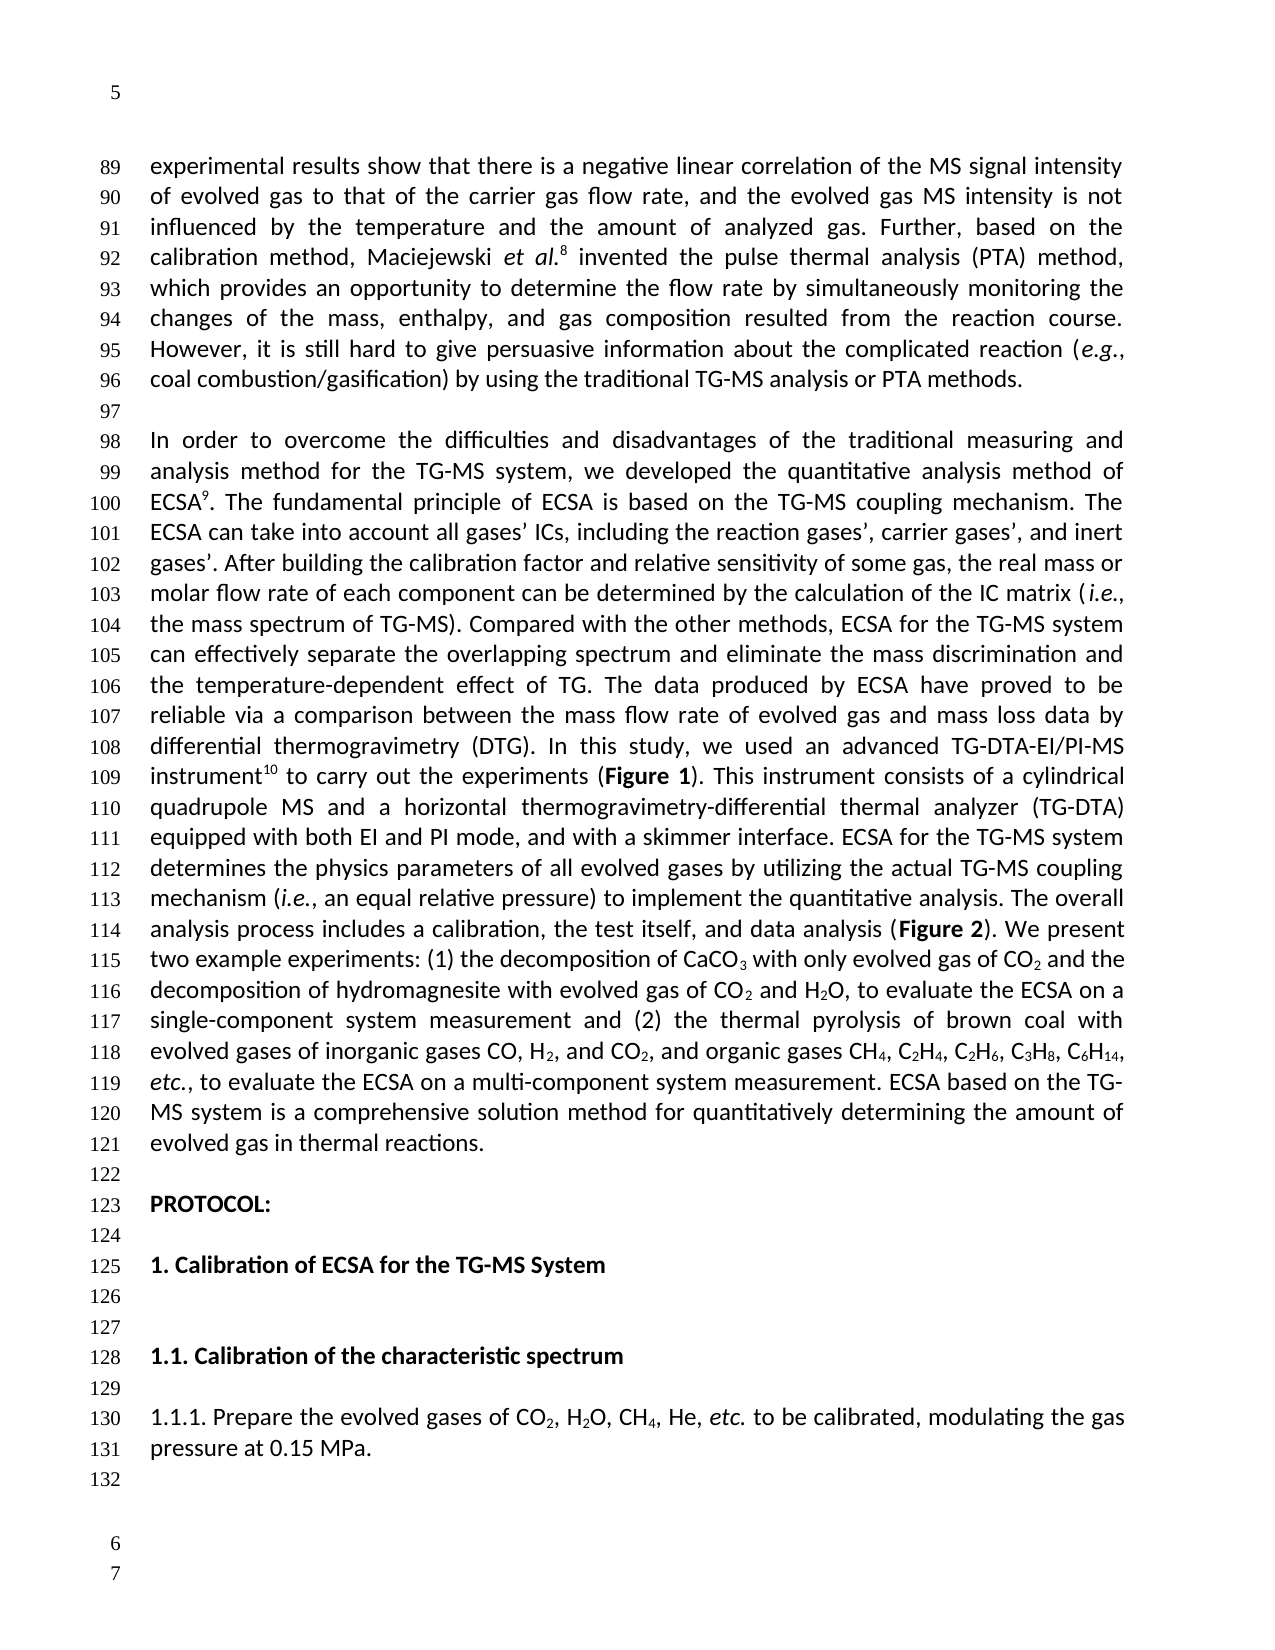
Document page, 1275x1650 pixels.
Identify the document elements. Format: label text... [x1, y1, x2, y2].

list 1. Calibration of ECSA for the TG-MS System [150, 1249, 1125, 1279]
list Calibration of the characteristic spectrum [150, 1340, 1125, 1371]
text PROTOCOL: [150, 1188, 1125, 1218]
text In order to overcome the difficulties and disadvantages of the traditional measuring and analysis method for the TG-MS system, we developed the quantitative analysis method of ECSA9. The fundamental principle of ECSA is based on the TG-MS coupling mechanism. The ECSA can take into account all gases’ ICs, including the reaction gases’, carrier gases’, and inert gases’. After building the calibration factor and relative sensitivity of some gas, the real mass or molar flow rate of each component can be determined by the calculation of the IC matrix (i.e., the mass spectrum of TG-MS). Compared with the other methods, ECSA for the TG-MS system can effectively separate the overlapping spectrum and eliminate the mass discrimination and the temperature-dependent effect of TG. The data produced by ECSA have proved to be reliable via a comparison between the mass flow rate of evolved gas and mass loss data by differential thermogravimetry (DTG). In this study, we used an advanced TG-DTA-EI/PI-MS instrument10 to carry out the experiments (Figure 1). This instrument consists of a cylindrical quadrupole MS and a horizontal thermogravimetry-differential thermal analyzer (TG-DTA) equipped with both EI and PI mode, and with a skimmer interface. ECSA for the TG-MS system determines the physics parameters of all evolved gases by utilizing the actual TG-MS coupling mechanism (i.e., an equal relative pressure) to implement the quantitative analysis. The overall analysis process includes a calibration, the test itself, and data analysis (Figure 2). We present two example experiments: (1) the decomposition of CaCO3 with only evolved gas of CO2 and the decomposition of hydromagnesite with evolved gas of CO2 and H2O, to evaluate the ECSA on a single-component system measurement and (2) the thermal pyrolysis of brown coal with evolved gases of inorganic gases CO, H2, and CO2, and organic gases CH4, C2H4, C2H6, C3H8, C6H14, etc., to evaluate the ECSA on a multi-component system measurement. ECSA based on the TG-MS system is a comprehensive solution method for quantitatively determining the amount of evolved gas in thermal reactions. [150, 425, 1125, 1157]
list Prepare the evolved gases of CO2, H2O, CH4, He, etc. to be calibrated, modulating the gas pressure at 0.15 MPa. [150, 1401, 1125, 1462]
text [150, 150, 1125, 394]
